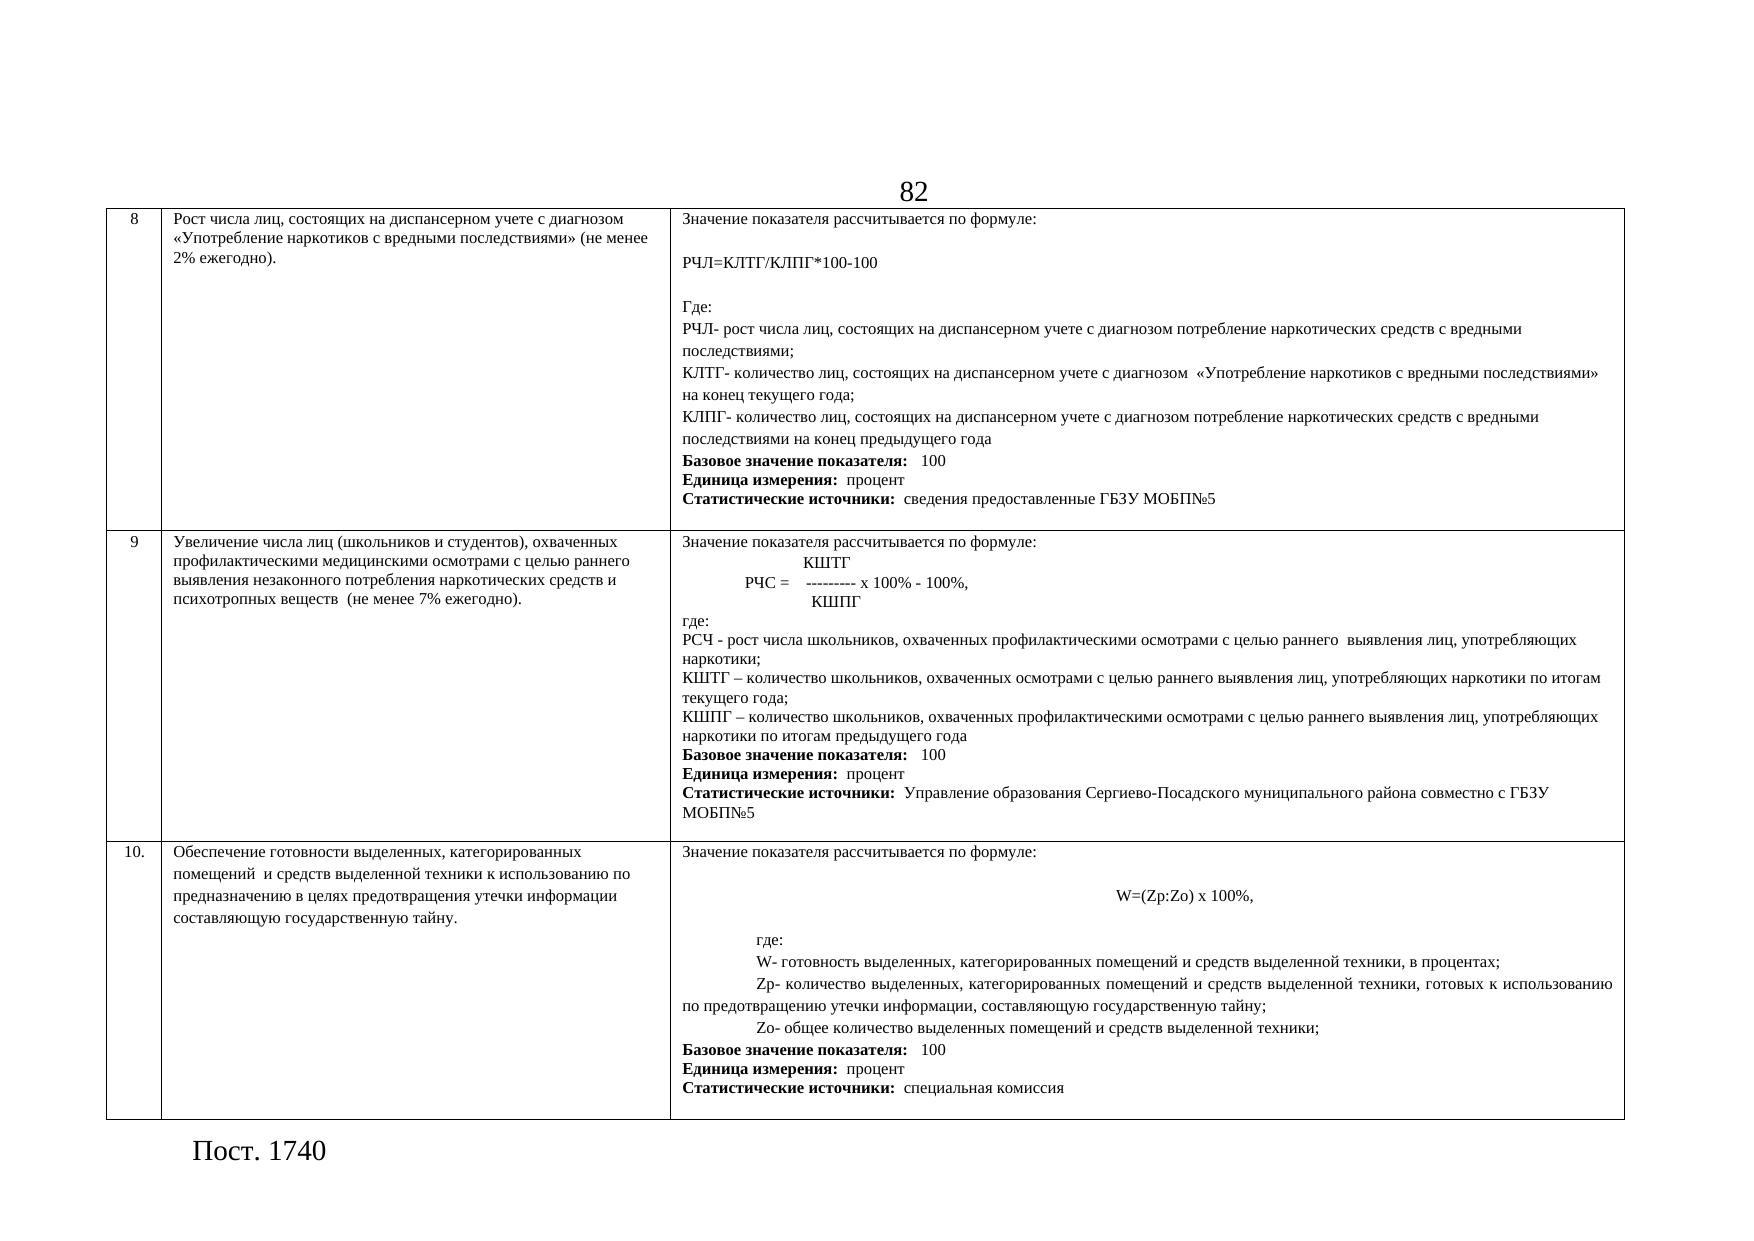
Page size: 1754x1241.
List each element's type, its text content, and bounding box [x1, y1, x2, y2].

table_cell Рост числа лиц, состоящих на диспансерном учете с диагнозом «Употребление наркотиков с вредными последствиями» (не менее 2% ежегодно). [162, 209, 670, 530]
table_cell 8 [107, 209, 161, 530]
table_cell Значение показателя рассчитывается по формуле: РЧЛ=КЛТГ/КЛПГ*100-100 Где: РЧЛ- рост числа лиц, состоящих на диспансерном учете с диагнозом потребление наркотических средств с вредными последствиями; КЛТГ- количество лиц, состоящих на диспансерном учете с диагнозом «Употребление наркотиков с вредными последствиями» на конец текущего года; КЛПГ- количество лиц, состоящих на диспансерном учете с диагнозом потребление наркотических средств с вредными последствиями на конец предыдущего года Базовое значение показателя: 100 Единица измерения: процент Статистические источники: сведения предоставленные ГБЗУ МОБП№5 [671, 209, 1624, 530]
table_cell Обеспечение готовности выделенных, категорированных помещений и средств выделенной техники к использованию по предназначению в целях предотвращения утечки информации составляющую государственную тайну. [162, 842, 670, 1119]
table_cell 9 [107, 531, 161, 841]
table_cell Значение показателя рассчитывается по формуле: W=(Zp:Zo) х 100%, где: W- готовность выделенных, категорированных помещений и средств выделенной техники, в процентах; Zp- количество выделенных, категорированных помещений и средств выделенной техники, готовых к использованию по предотвращению утечки информации, составляющую государственную тайну; Zo- общее количество выделенных помещений и средств выделенной техники; Базовое значение показателя: 100 Единица измерения: процент Статистические источники: специальная комиссия [671, 842, 1624, 1119]
table_cell Значение показателя рассчитывается по формуле: КШТГ РЧС = --------- х 100% - 100%, КШПГ где: РСЧ - рост числа школьников, охваченных профилактическими осмотрами с целью раннего выявления лиц, употребляющих наркотики; КШТГ – количество школьников, охваченных осмотрами с целью раннего выявления лиц, употребляющих наркотики по итогам текущего года; КШПГ – количество школьников, охваченных профилактическими осмотрами с целью раннего выявления лиц, употребляющих наркотики по итогам предыдущего года Базовое значение показателя: 100 Единица измерения: процент Статистические источники: Управление образования Сергиево-Посадского муниципального района совместно с ГБЗУ МОБП№5 [671, 531, 1624, 841]
table_cell Увеличение числа лиц (школьников и студентов), охваченных профилактическими медицинскими осмотрами с целью раннего выявления незаконного потребления наркотических средств и психотропных веществ (не менее 7% ежегодно). [162, 531, 670, 841]
table_cell 10. [107, 842, 161, 1119]
